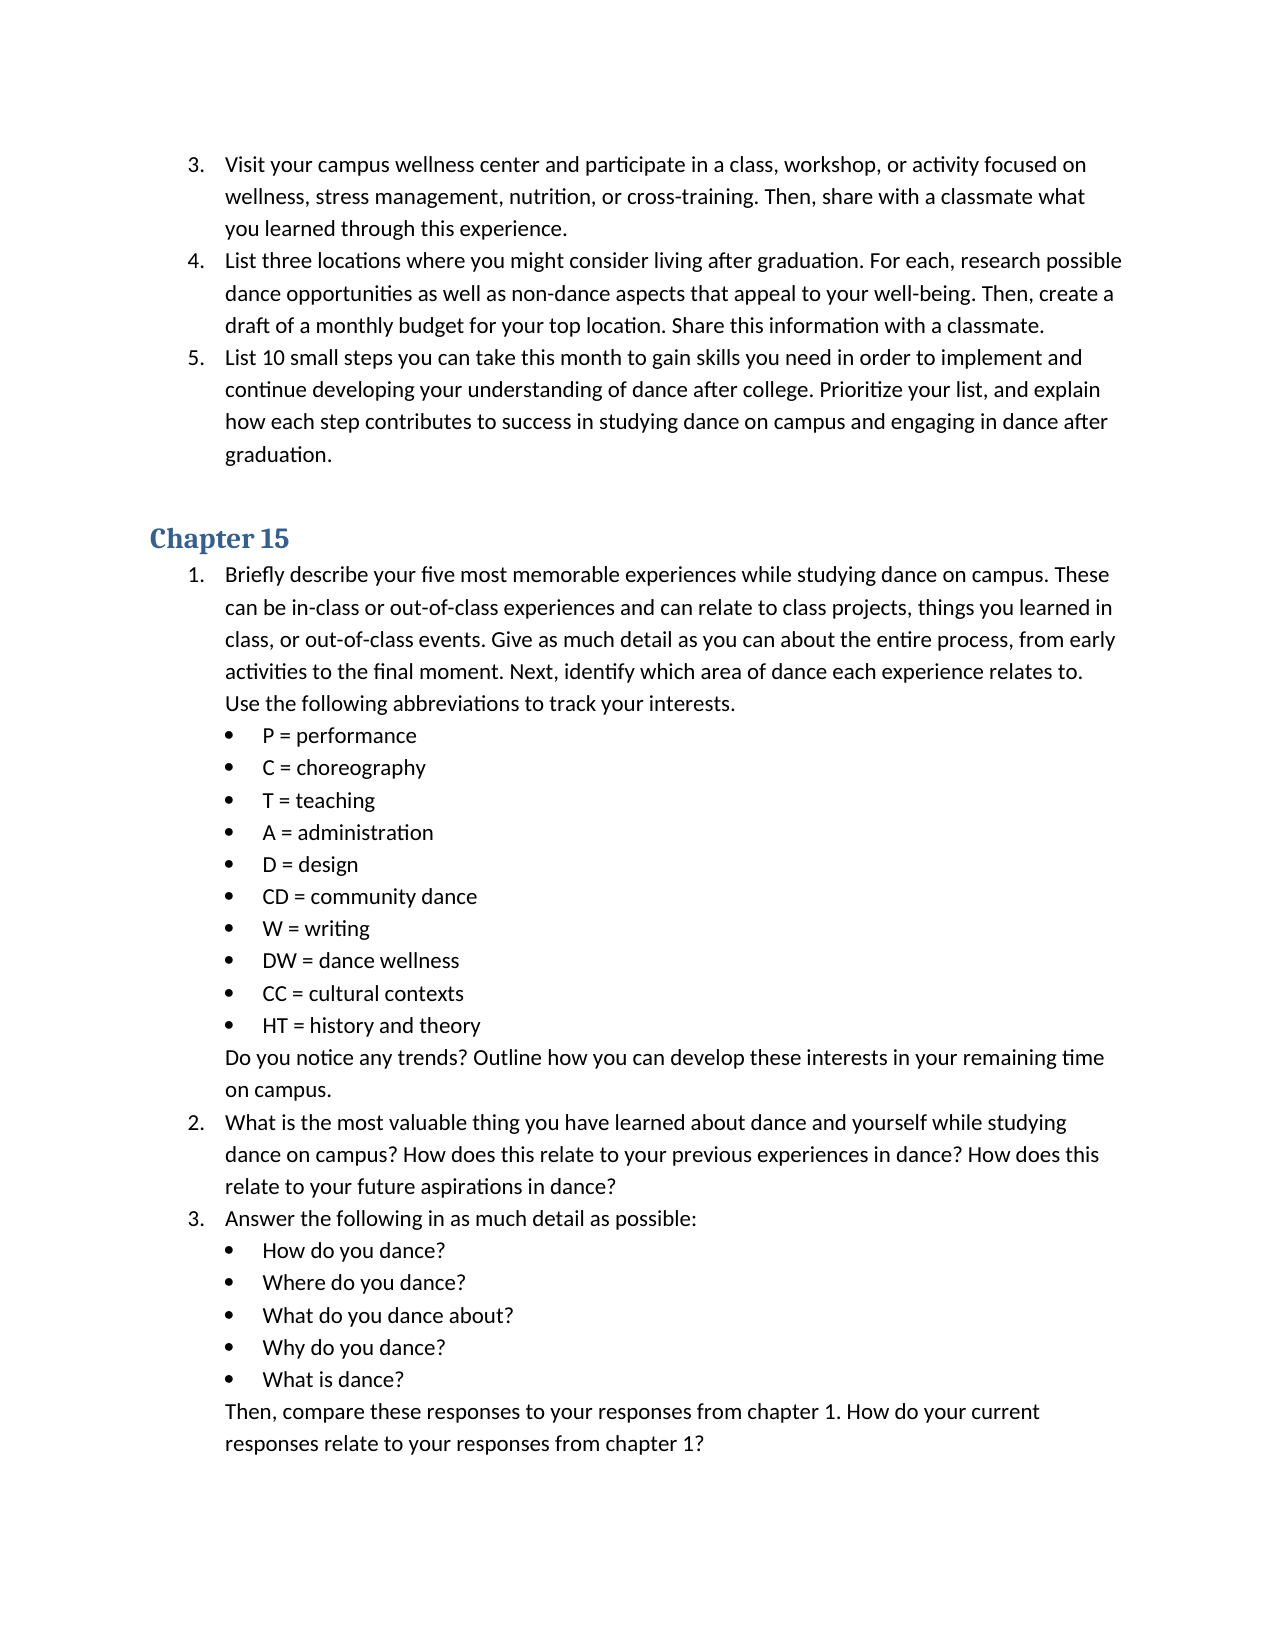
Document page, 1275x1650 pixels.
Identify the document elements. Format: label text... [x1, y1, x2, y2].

list How do you dance? [225, 1236, 1125, 1264]
list Do you notice any trends? Outline how you can develop these interests in your remaining time on campus. [225, 1043, 1125, 1103]
subtitle Chapter 15 [150, 522, 1125, 555]
list What is the most valuable thing you have learned about dance and yourself while studying dance on campus? How does this relate to your previous experiences in dance? How does this relate to your future aspirations in dance? [187, 1108, 1125, 1200]
list W = writing [225, 914, 1125, 942]
list What is dance? [225, 1365, 1125, 1393]
list D = design [225, 850, 1125, 878]
list HT = history and theory [225, 1011, 1125, 1039]
list List 10 small steps you can take this month to gain skills you need in order to implement and continue developing your understanding of dance after college. Prioritize your list, and explain how each step contributes to success in studying dance on campus and engaging in dance after graduation. [187, 343, 1125, 468]
list CC = cultural contexts [225, 979, 1125, 1007]
list Answer the following in as much detail as possible: [187, 1204, 1125, 1232]
list List three locations where you might consider living after graduation. For each, research possible dance opportunities as well as non-dance aspects that appeal to your well-being. Then, create a draft of a monthly budget for your top location. Share this information with a classmate. [187, 247, 1125, 339]
list What do you dance about? [225, 1301, 1125, 1329]
list A = administration [225, 818, 1125, 846]
list T = teaching [225, 786, 1125, 814]
list Where do you dance? [225, 1268, 1125, 1297]
list C = choreography [225, 753, 1125, 782]
list Then, compare these responses to your responses from chapter 1. How do your current responses relate to your responses from chapter 1? [225, 1397, 1125, 1457]
list CD = community dance [225, 882, 1125, 910]
list Why do you dance? [225, 1333, 1125, 1361]
list P = performance [225, 721, 1125, 749]
list Visit your campus wellness center and participate in a class, workshop, or activity focused on wellness, stress management, nutrition, or cross-training. Then, share with a classmate what you learned through this experience. [187, 150, 1125, 242]
list DW = dance wellness [225, 947, 1125, 975]
list Briefly describe your five most memorable experiences while studying dance on campus. These can be in-class or out-of-class experiences and can relate to class projects, things you learned in class, or out-of-class events. Give as much detail as you can about the entire process, from early activities to the final moment. Next, identify which area of dance each experience relates to. Use the following abbreviations to track your interests. [187, 560, 1125, 717]
